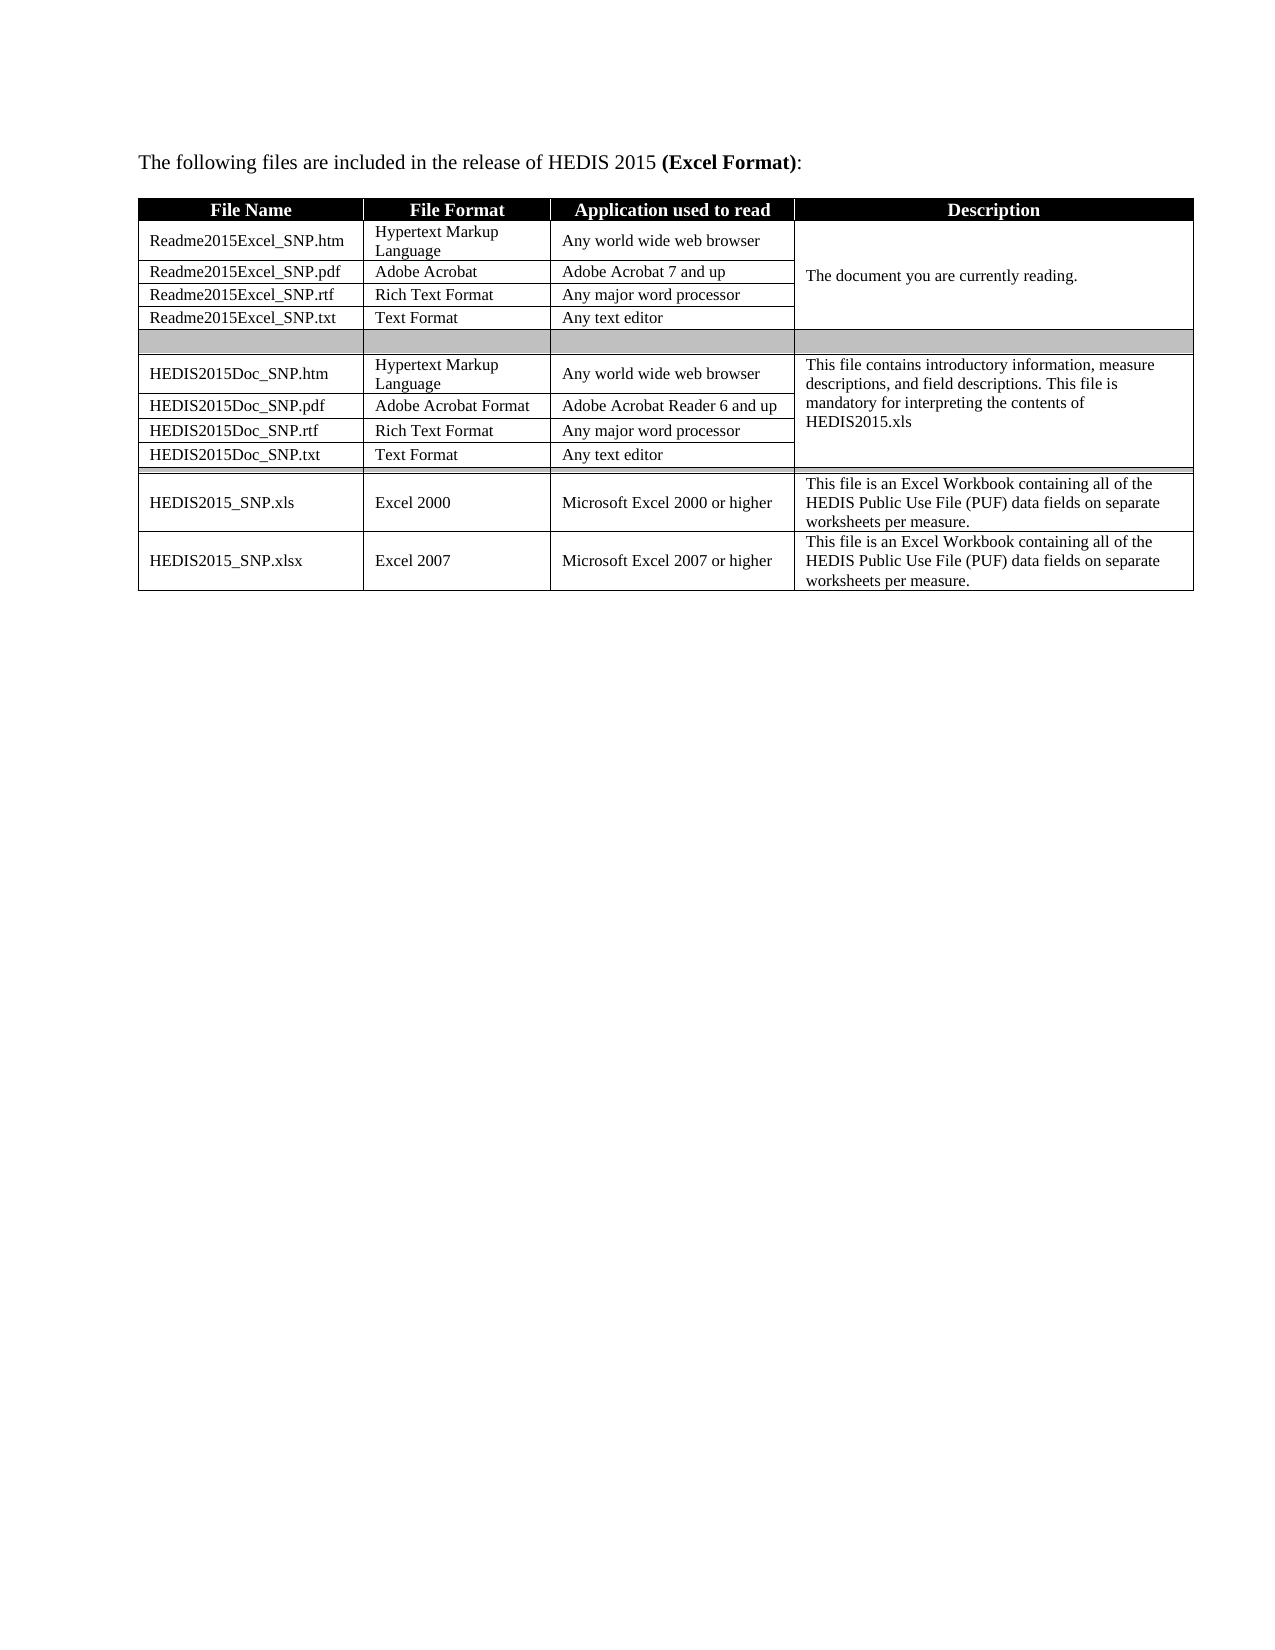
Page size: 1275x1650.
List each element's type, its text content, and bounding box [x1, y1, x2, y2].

table_cell [364, 330, 550, 353]
table_cell Any major word processor [551, 419, 794, 442]
table_cell [795, 468, 1193, 472]
table_cell Any text editor [551, 307, 794, 329]
table_cell [551, 468, 794, 472]
table_cell Any text editor [551, 443, 794, 467]
table_cell This file is an Excel Workbook containing all of the HEDIS Public Use File (PUF) data fields on separate worksheets per measure. [795, 532, 1193, 589]
table_cell Readme2015Excel_SNP.htm [139, 221, 363, 260]
table_cell Readme2015Excel_SNP.rtf [139, 284, 363, 306]
table_cell Hypertext Markup Language [364, 355, 550, 393]
table_cell Adobe Acrobat Format [364, 394, 550, 417]
table_cell This file is an Excel Workbook containing all of the HEDIS Public Use File (PUF) data fields on separate worksheets per measure. [795, 474, 1193, 531]
table_cell HEDIS2015Doc_SNP.htm [139, 355, 363, 393]
table_cell Rich Text Format [364, 419, 550, 442]
table_cell Hypertext Markup Language [364, 221, 550, 260]
table_cell HEDIS2015Doc_SNP.txt [139, 443, 363, 467]
table_cell HEDIS2015Doc_SNP.rtf [139, 419, 363, 442]
table_cell Rich Text Format [364, 284, 550, 306]
table_cell [551, 330, 794, 353]
table_header File Name [139, 199, 363, 220]
table_header File Format [364, 199, 550, 220]
table_cell Any world wide web browser [551, 221, 794, 260]
table_cell Text Format [364, 443, 550, 467]
table_cell HEDIS2015_SNP.xlsx [139, 532, 363, 589]
table_cell Readme2015Excel_SNP.pdf [139, 261, 363, 283]
table_cell Adobe Acrobat Reader 6 and up [551, 394, 794, 417]
table_cell Adobe Acrobat [364, 261, 550, 283]
table_cell Excel 2000 [364, 474, 550, 531]
table_cell Microsoft Excel 2007 or higher [551, 532, 794, 589]
table_cell [139, 468, 363, 472]
table_cell Adobe Acrobat 7 and up [551, 261, 794, 283]
table_cell Readme2015Excel_SNP.txt [139, 307, 363, 329]
table_cell [795, 330, 1193, 353]
table_cell HEDIS2015_SNP.xls [139, 474, 363, 531]
table_cell [139, 330, 363, 353]
table_header Application used to read [551, 199, 794, 220]
table_cell HEDIS2015Doc_SNP.pdf [139, 394, 363, 417]
table_cell Text Format [364, 307, 550, 329]
text The following files are included in the release of HEDIS 2015 (Excel Format): [138, 150, 1200, 174]
table_cell This file contains introductory information, measure descriptions, and field descriptions. This file is mandatory for interpreting the contents of HEDIS2015.xls [795, 355, 1193, 467]
table_cell [364, 468, 550, 472]
table_cell Any world wide web browser [551, 355, 794, 393]
table_cell The document you are currently reading. [795, 221, 1193, 329]
table_cell Excel 2007 [364, 532, 550, 589]
table_header Description [795, 199, 1193, 220]
table_cell Microsoft Excel 2000 or higher [551, 474, 794, 531]
table_cell Any major word processor [551, 284, 794, 306]
